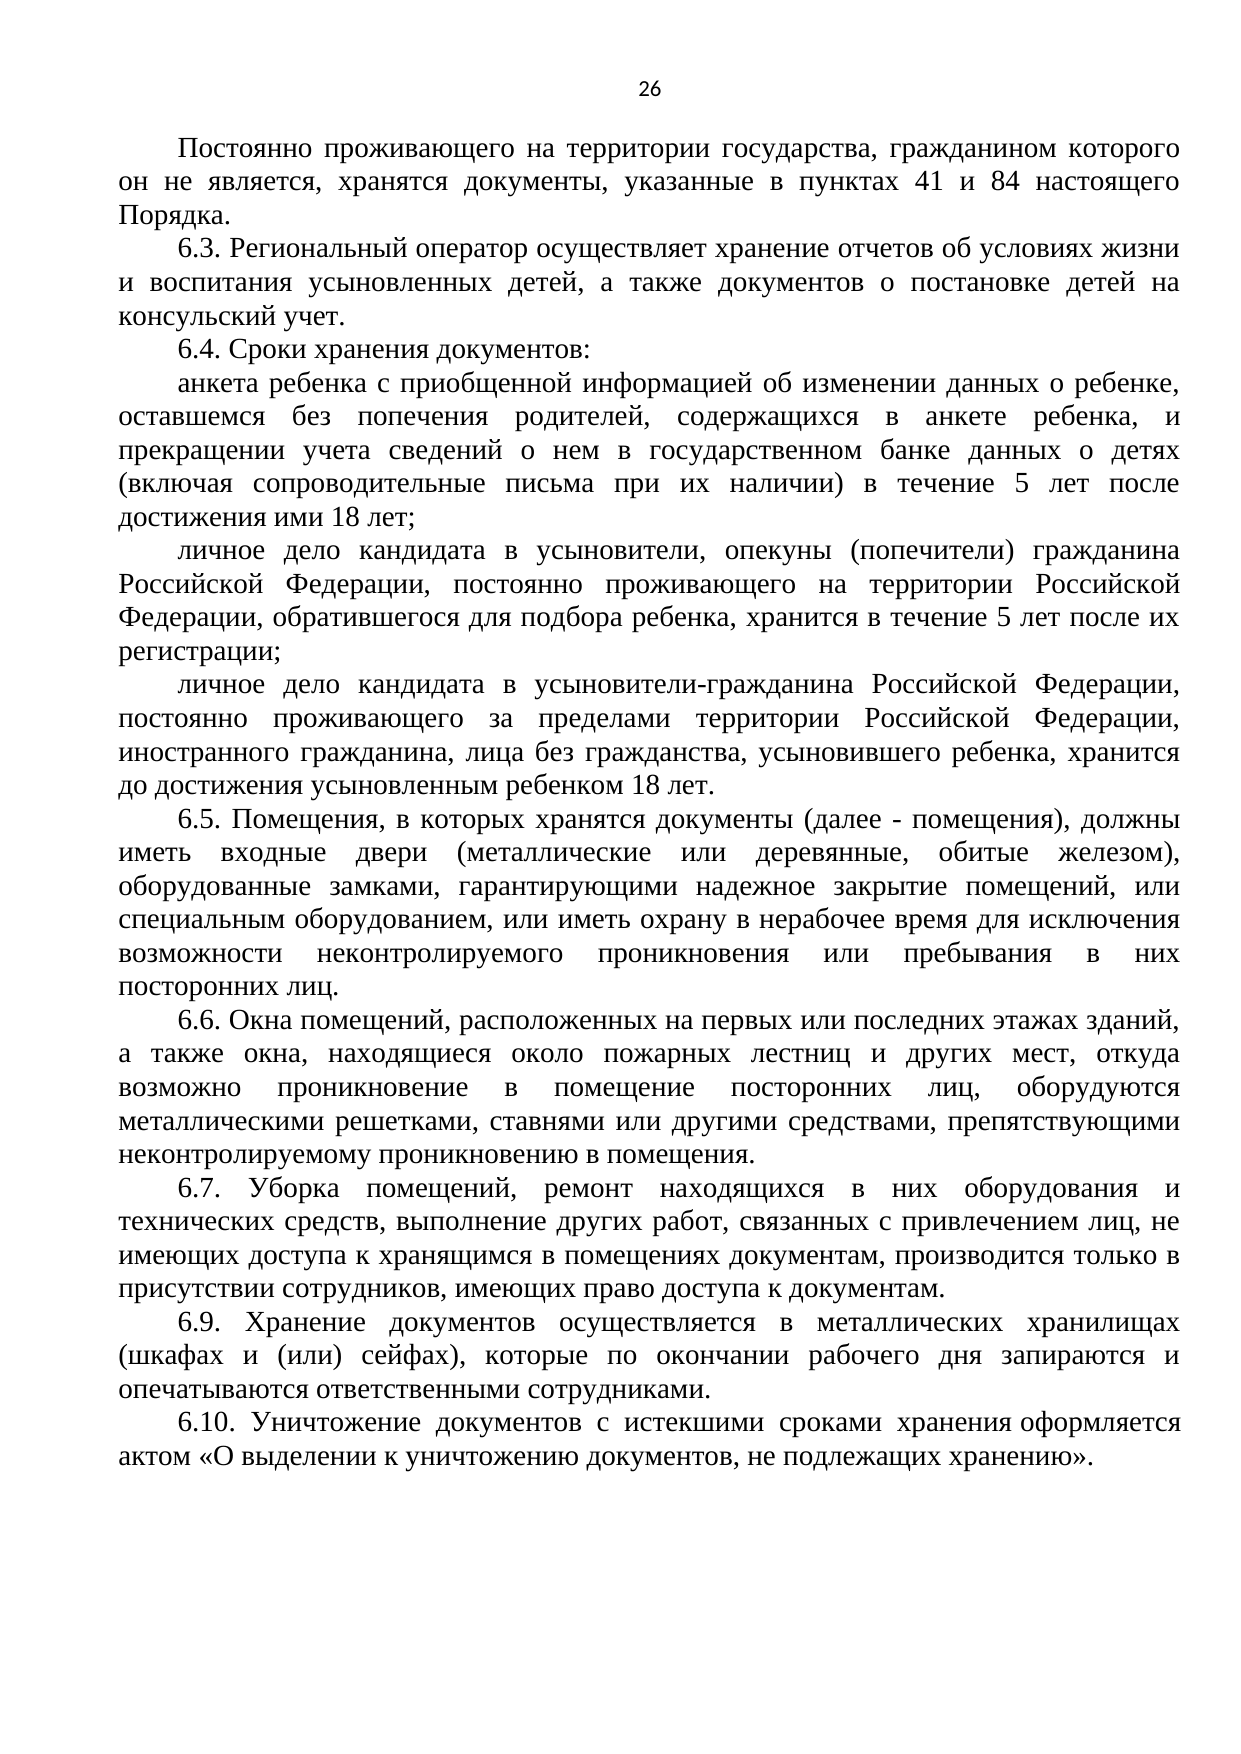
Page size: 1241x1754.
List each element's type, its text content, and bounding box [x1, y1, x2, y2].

text личное дело кандидата в усыновители-гражданина Российской Федерации, постоянно проживающего за пределами территории Российской Федерации, иностранного гражданина, лица без гражданства, усыновившего ребенка, хранится до достижения усыновленным ребенком 18 лет. [118, 667, 1181, 801]
text 6.5. Помещения, в которых хранятся документы (далее - помещения), должны иметь входные двери (металлические или деревянные, обитые железом), оборудованные замками, гарантирующими надежное закрытие помещений, или специальным оборудованием, или иметь охрану в нерабочее время для исключения возможности неконтролируемого проникновения или пребывания в них посторонних лиц. [118, 801, 1181, 1002]
text анкета ребенка с приобщенной информацией об изменении данных о ребенке, оставшемся без попечения родителей, содержащихся в анкете ребенка, и прекращении учета сведений о нем в государственном банке данных о детях (включая сопроводительные письма при их наличии) в течение 5 лет после достижения ими 18 лет; [118, 365, 1181, 532]
text 6.7. Уборка помещений, ремонт находящихся в них оборудования и технических средств, выполнение других работ, связанных с привлечением лиц, не имеющих доступа к хранящимся в помещениях документам, производится только в присутствии сотрудников, имеющих право доступа к документам. [118, 1170, 1181, 1304]
text Постоянно проживающего на территории государства, гражданином которого он не является, хранятся документы, указанные в пунктах 41 и 84 настоящего Порядка. [118, 130, 1181, 231]
text 6.10. Уничтожение документов с истекшими сроками хранения оформляется актом «О выделении к уничтожению документов, не подлежащих хранению». [118, 1404, 1181, 1472]
text 6.6. Окна помещений, расположенных на первых или последних этажах зданий, а также окна, находящиеся около пожарных лестниц и других мест, откуда возможно проникновение в помещение посторонних лиц, оборудуются металлическими решетками, ставнями или другими средствами, препятствующими неконтролируемому проникновению в помещения. [118, 1002, 1181, 1170]
text 6.4. Сроки хранения документов: [118, 331, 1181, 365]
text 6.9. Хранение документов осуществляется в металлических хранилищах (шкафах и (или) сейфах), которые по окончании рабочего дня запираются и опечатываются ответственными сотрудниками. [118, 1304, 1181, 1404]
text 6.3. Региональный оператор осуществляет хранение отчетов об условиях жизни и воспитания усыновленных детей, а также документов о постановке детей на консульский учет. [118, 231, 1181, 331]
text личное дело кандидата в усыновители, опекуны (попечители) гражданина Российской Федерации, постоянно проживающего на территории Российской Федерации, обратившегося для подбора ребенка, хранится в течение 5 лет после их регистрации; [118, 532, 1181, 667]
